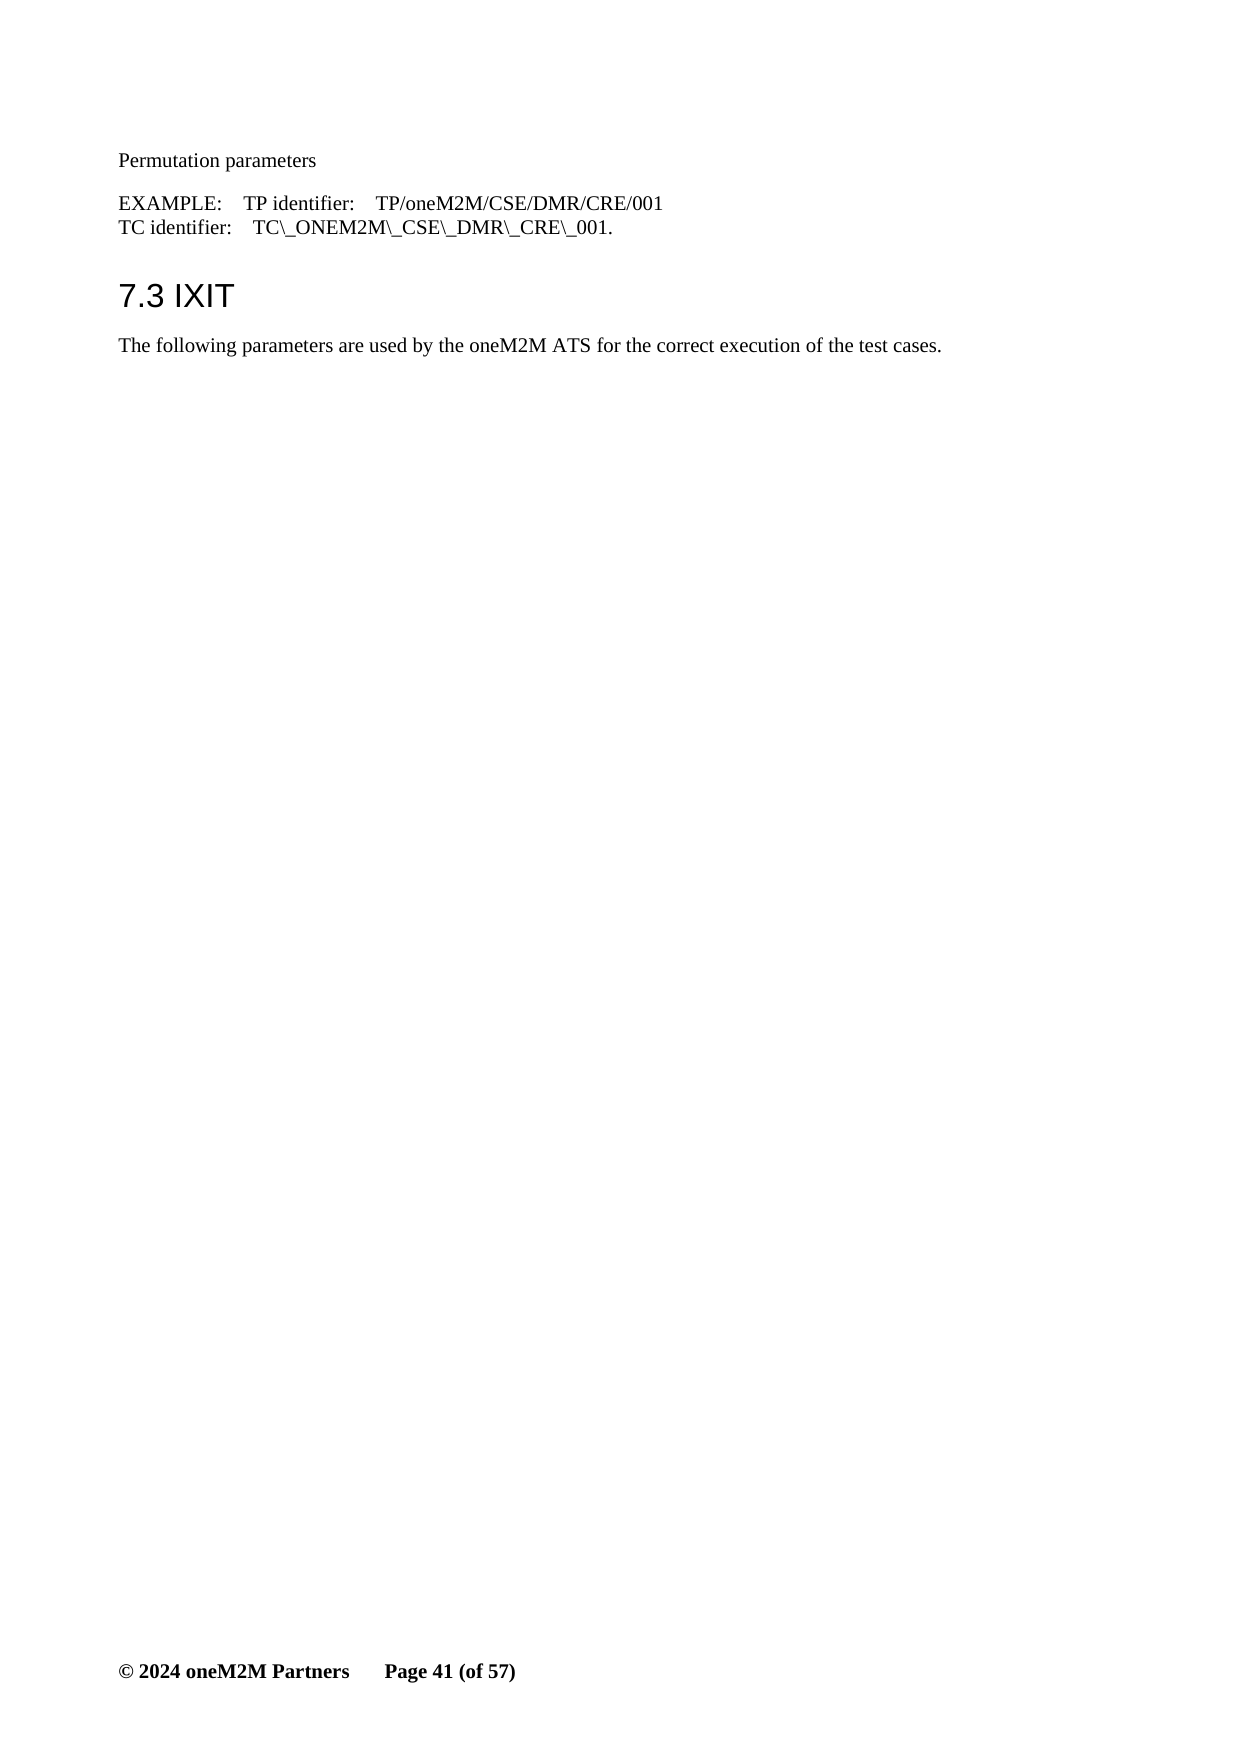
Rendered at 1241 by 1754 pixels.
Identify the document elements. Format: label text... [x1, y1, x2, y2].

subtitle 7.3 IXIT [118, 276, 1122, 314]
